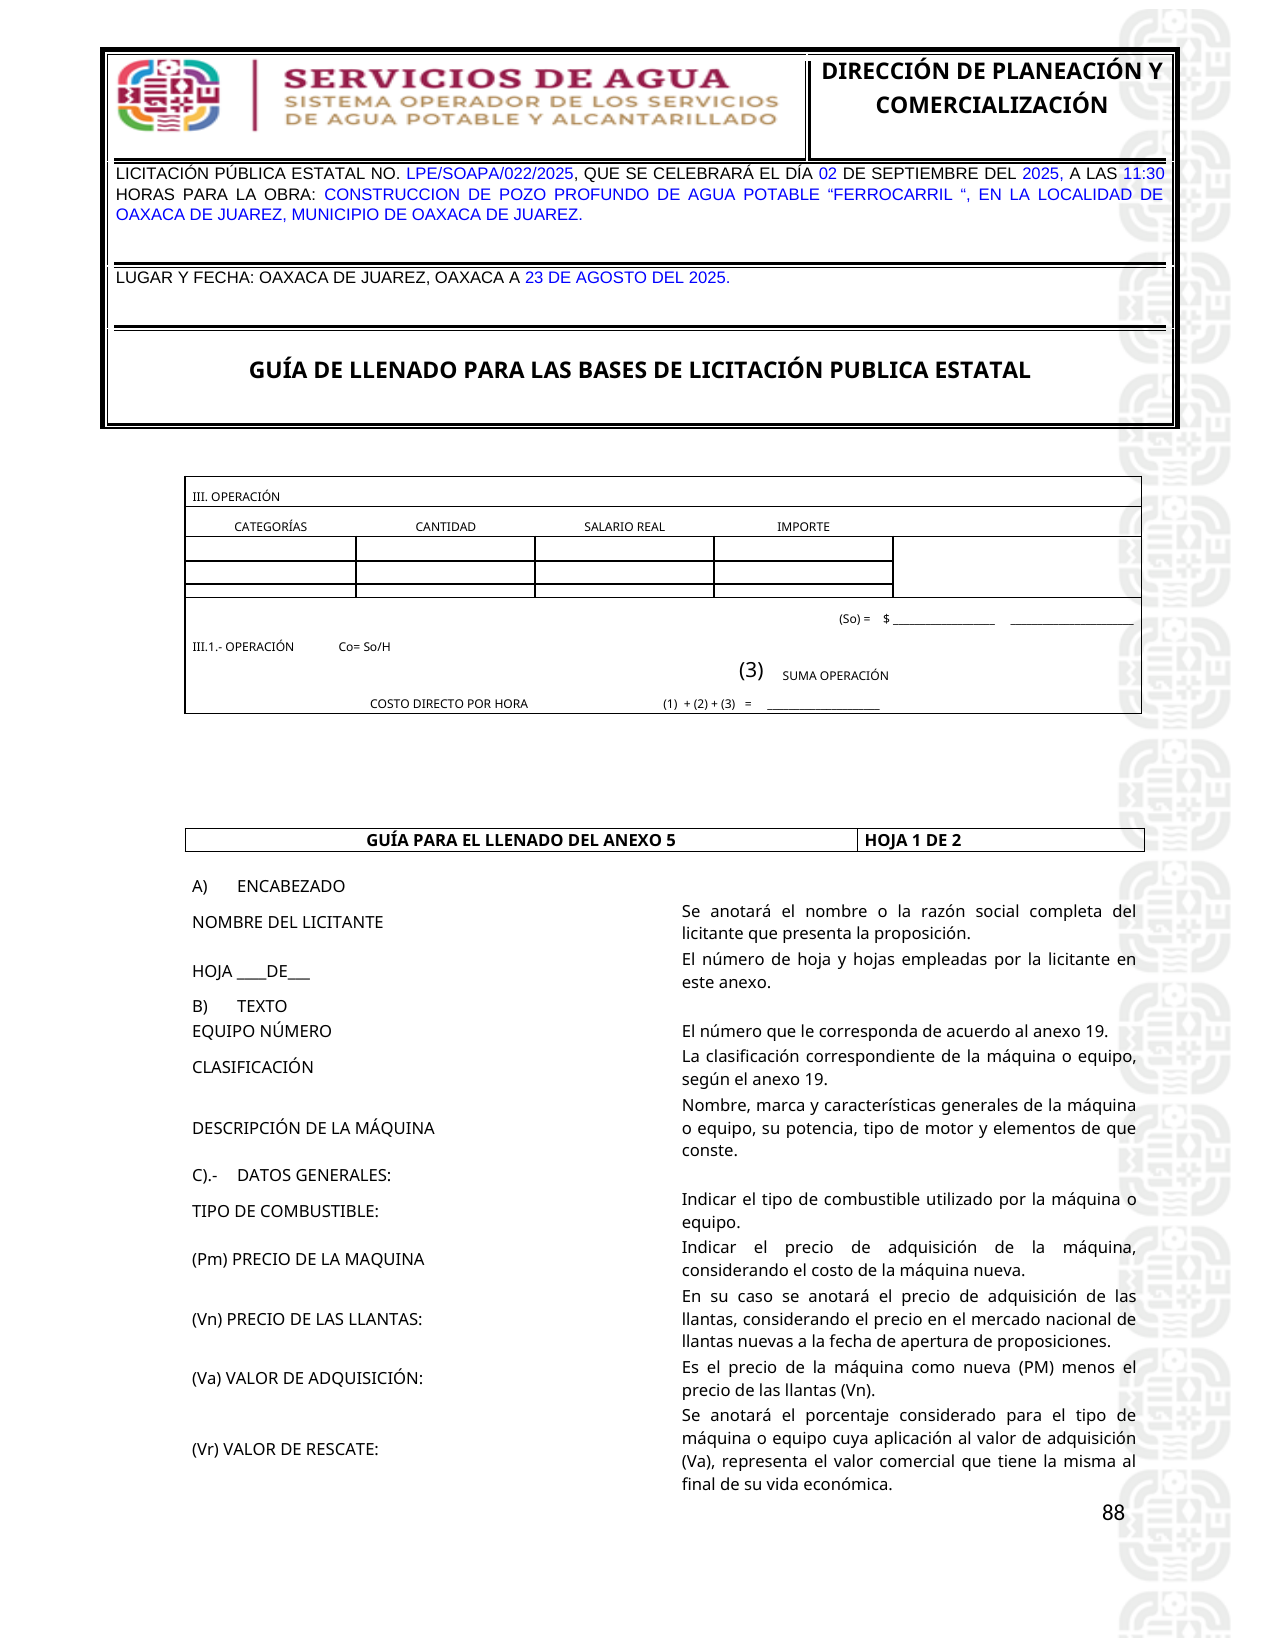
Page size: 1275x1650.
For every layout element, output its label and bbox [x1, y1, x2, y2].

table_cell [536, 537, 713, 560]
picture [113, 55, 787, 144]
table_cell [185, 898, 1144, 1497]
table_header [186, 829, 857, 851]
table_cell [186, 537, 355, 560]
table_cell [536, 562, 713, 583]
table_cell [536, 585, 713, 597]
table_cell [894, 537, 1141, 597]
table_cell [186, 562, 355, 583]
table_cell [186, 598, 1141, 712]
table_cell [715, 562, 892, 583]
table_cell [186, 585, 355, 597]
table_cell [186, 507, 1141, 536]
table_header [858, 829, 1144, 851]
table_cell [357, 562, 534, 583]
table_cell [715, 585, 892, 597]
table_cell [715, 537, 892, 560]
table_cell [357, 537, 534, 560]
picture [1103, 9, 1233, 1638]
picture [1103, 52, 1175, 427]
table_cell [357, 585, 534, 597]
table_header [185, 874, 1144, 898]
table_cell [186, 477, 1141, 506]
